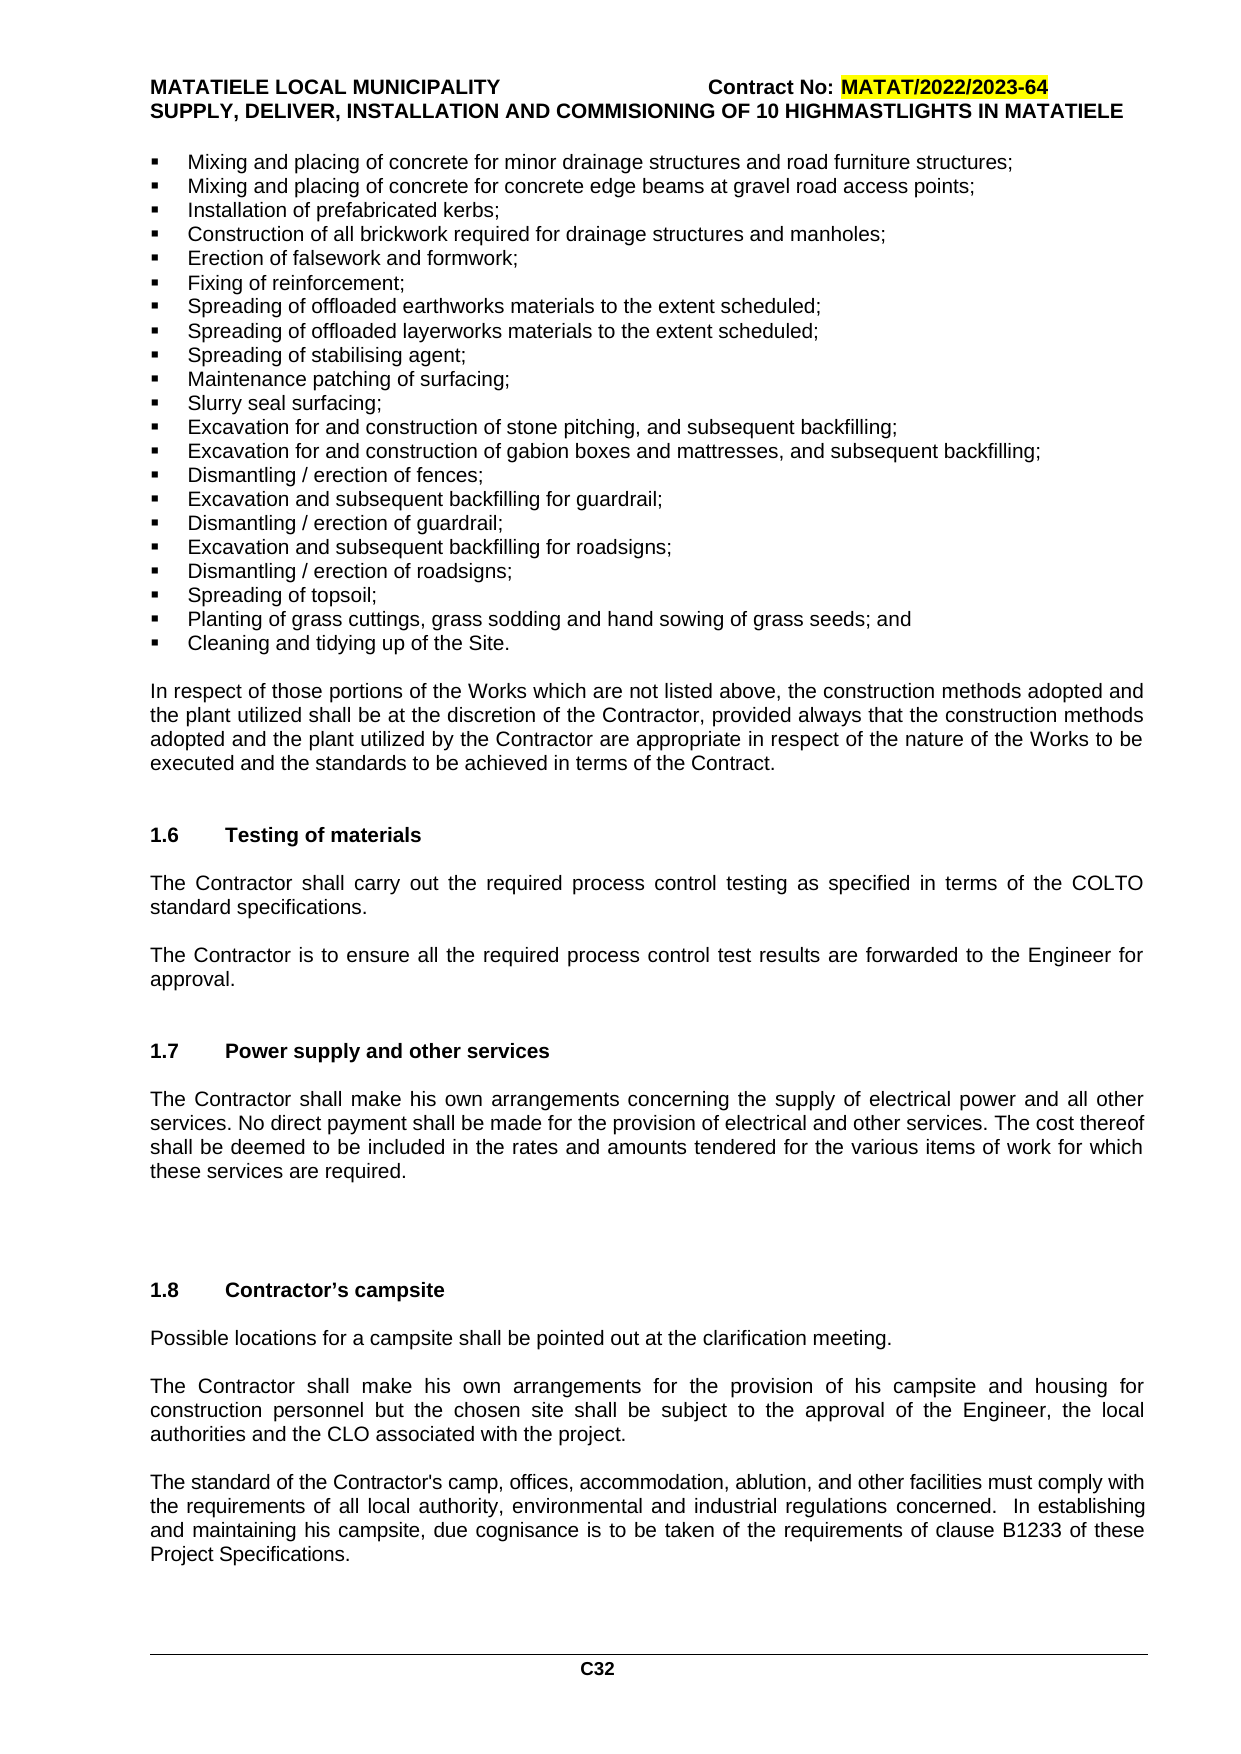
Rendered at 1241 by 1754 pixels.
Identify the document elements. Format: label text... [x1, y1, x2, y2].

list Planting of grass cuttings, grass sodding and hand sowing of grass seeds; and [150, 607, 1146, 631]
list Spreading of topsoil; [150, 583, 1146, 607]
text 1.8 Contractor’s campsite [150, 1278, 1146, 1302]
list Installation of prefabricated kerbs; [150, 198, 1146, 222]
text 1.6 Testing of materials [150, 823, 1146, 847]
list Dismantling / erection of roadsigns; [150, 559, 1146, 583]
text The standard of the Contractor's camp, offices, accommodation, ablution, and other facilities must comply with the requirements of all local authority, environmental and industrial regulations concerned. In establishing and maintaining his campsite, due cognisance is to be taken of the requirements of clause B1233 of these Project Specifications. [150, 1470, 1146, 1566]
list Mixing and placing of concrete for concrete edge beams at gravel road access points; [150, 174, 1146, 198]
text The Contractor shall make his own arrangements concerning the supply of electrical power and all other services. No direct payment shall be made for the provision of electrical and other services. The cost thereof shall be deemed to be included in the rates and amounts tendered for the various items of work for which these services are required. [150, 1087, 1146, 1182]
text The Contractor shall carry out the required process control testing as specified in terms of the COLTO standard specifications. [150, 871, 1146, 919]
list Excavation for and construction of gabion boxes and mattresses, and subsequent backfilling; [150, 439, 1146, 463]
list Mixing and placing of concrete for minor drainage structures and road furniture structures; [150, 150, 1146, 174]
text 1.7 Power supply and other services [150, 1039, 1146, 1063]
list Dismantling / erection of guardrail; [150, 511, 1146, 535]
text Possible locations for a campsite shall be pointed out at the clarification meeting. [150, 1326, 1146, 1350]
list Excavation for and construction of stone pitching, and subsequent backfilling; [150, 415, 1146, 439]
text The Contractor is to ensure all the required process control test results are forwarded to the Engineer for approval. [150, 943, 1146, 991]
list Excavation and subsequent backfilling for guardrail; [150, 487, 1146, 511]
list Cleaning and tidying up of the Site. [150, 631, 1146, 655]
list Maintenance patching of surfacing; [150, 367, 1146, 391]
list Dismantling / erection of fences; [150, 463, 1146, 487]
list Excavation and subsequent backfilling for roadsigns; [150, 535, 1146, 559]
list Erection of falsework and formwork; [150, 246, 1146, 270]
list Fixing of reinforcement; [150, 270, 1146, 294]
text In respect of those portions of the Works which are not listed above, the construction methods adopted and the plant utilized shall be at the discretion of the Contractor, provided always that the construction methods adopted and the plant utilized by the Contractor are appropriate in respect of the nature of the Works to be executed and the standards to be achieved in terms of the Contract. [150, 679, 1146, 775]
list Spreading of offloaded layerworks materials to the extent scheduled; [150, 318, 1146, 342]
list Spreading of offloaded earthworks materials to the extent scheduled; [150, 294, 1146, 318]
list Construction of all brickwork required for drainage structures and manholes; [150, 222, 1146, 246]
list Spreading of stabilising agent; [150, 342, 1146, 367]
list Slurry seal surfacing; [150, 391, 1146, 415]
text The Contractor shall make his own arrangements for the provision of his campsite and housing for construction personnel but the chosen site shall be subject to the approval of the Engineer, the local authorities and the CLO associated with the project. [150, 1374, 1146, 1446]
